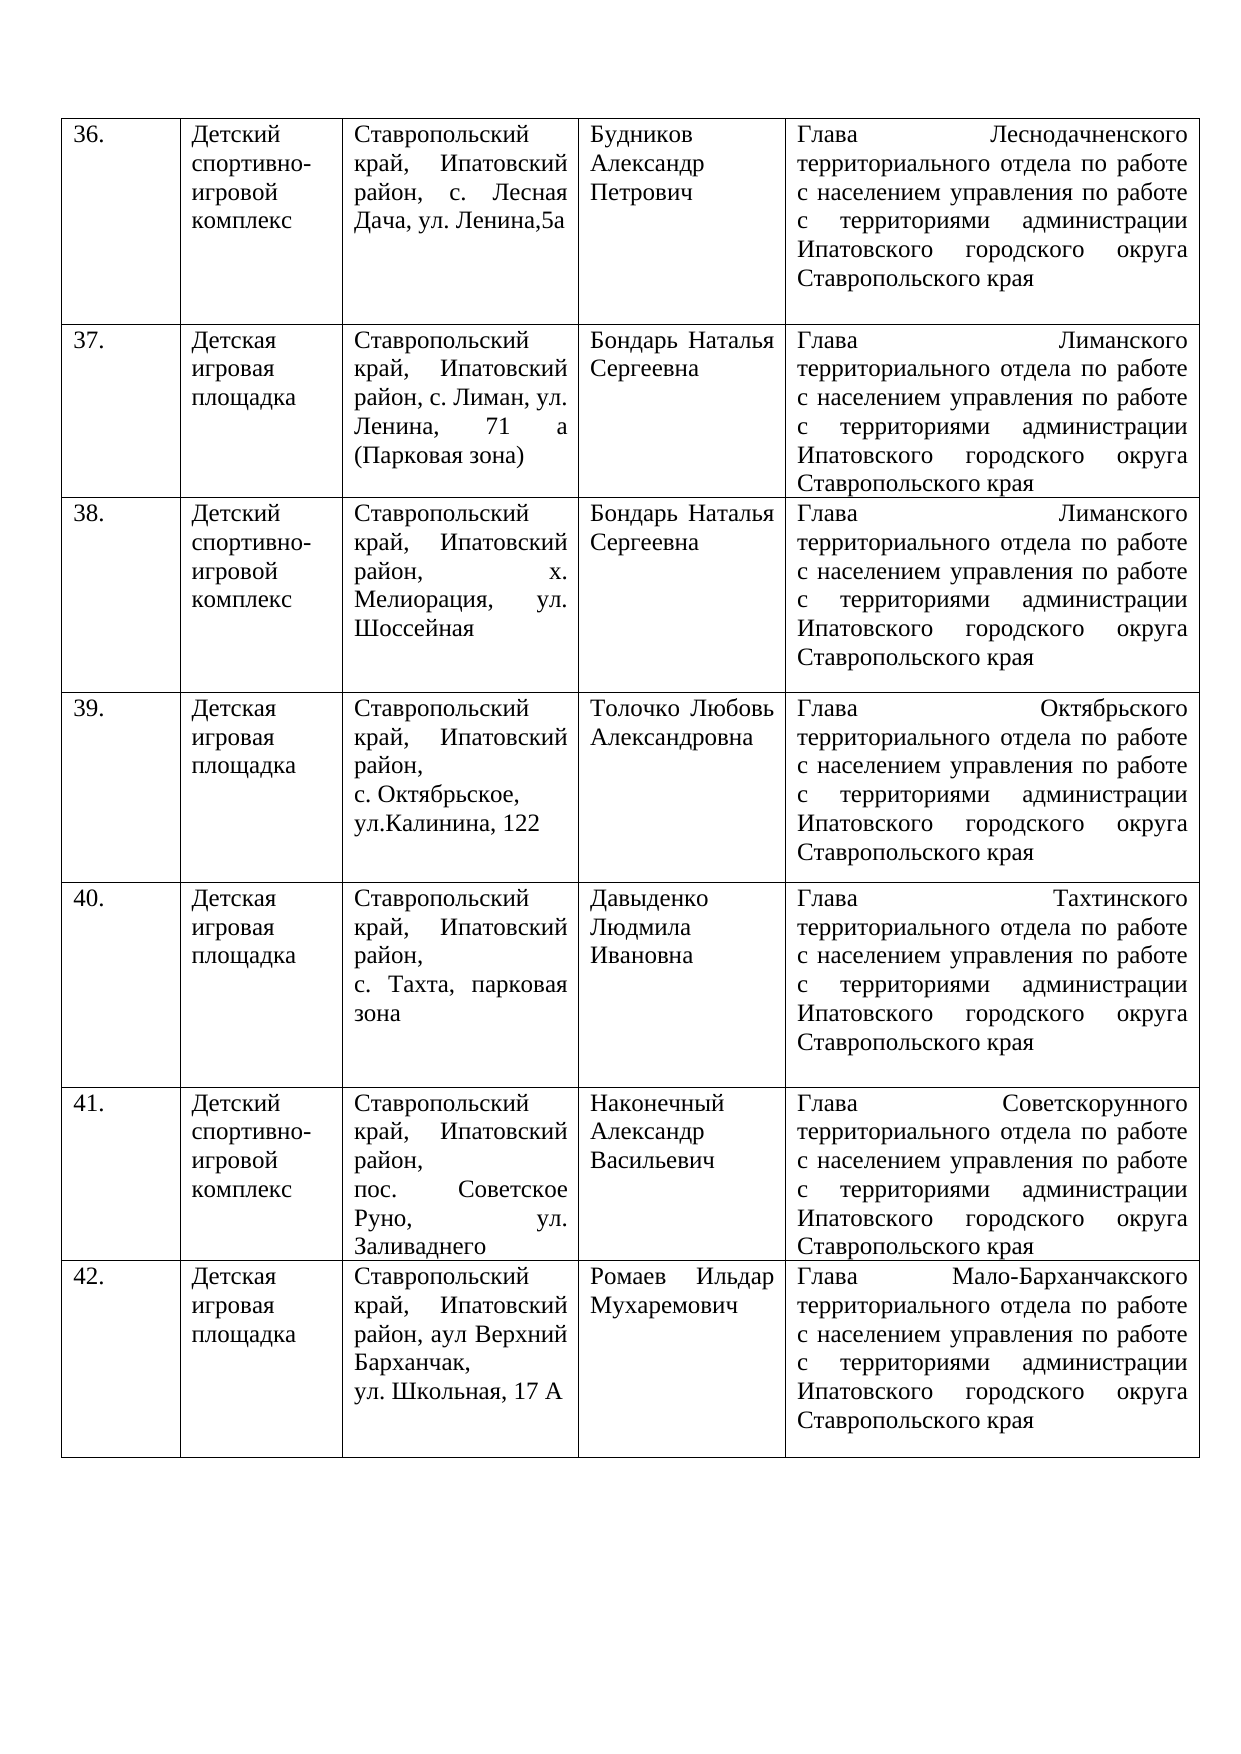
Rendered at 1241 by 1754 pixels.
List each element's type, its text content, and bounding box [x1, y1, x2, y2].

table_cell Глава Тахтинского территориального отдела по работе с населением управления по работе с территориями администрации Ипатовского городского округа Ставропольского края [786, 883, 1199, 1087]
table_cell Ставропольский край, Ипатовский район, пос. Советское Руно, ул. Заливаднего [343, 1088, 578, 1260]
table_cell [786, 1261, 1199, 1457]
table_cell [62, 119, 180, 324]
table_cell Толочко Любовь Александровна [579, 693, 785, 882]
table_cell Детский спортивно-игровой комплекс [181, 1088, 342, 1260]
table_cell Глава Октябрьского территориального отдела по работе с населением управления по работе с территориями администрации Ипатовского городского округа Ставропольского края [786, 693, 1199, 882]
table_cell [62, 1261, 180, 1457]
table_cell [579, 1261, 785, 1457]
table_cell Детская игровая площадка [181, 325, 342, 497]
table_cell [786, 119, 1199, 324]
table_cell Ставропольский край, Ипатовский район, с. Лесная Дача, ул. Ленина,5а [343, 119, 578, 324]
table_cell [62, 325, 180, 497]
table_cell Бондарь Наталья Сергеевна [579, 325, 785, 497]
table_cell Детский спортивно-игровой комплекс [181, 498, 342, 692]
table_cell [579, 119, 785, 324]
table_cell Глава Лиманского территориального отдела по работе с населением управления по работе с территориями администрации Ипатовского городского округа Ставропольского края [786, 325, 1199, 497]
table_cell Ставропольский край, Ипатовский район, аул Верхний Барханчак, ул. Школьная, 17 А [343, 1261, 578, 1457]
table_cell Ставропольский край, Ипатовский район, с. Тахта, парковая зона [343, 883, 578, 1087]
table_cell [62, 498, 180, 692]
table_cell Давыденко Людмила Ивановна [579, 883, 785, 1087]
table_cell Наконечный Александр Васильевич [579, 1088, 785, 1260]
table_cell Детский спортивно-игровой комплекс [181, 119, 342, 324]
table_cell Глава Советскорунного территориального отдела по работе с населением управления по работе с территориями администрации Ипатовского городского округа Ставропольского края [786, 1088, 1199, 1260]
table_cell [181, 1261, 342, 1457]
table_cell Глава Лиманского территориального отдела по работе с населением управления по работе с территориями администрации Ипатовского городского округа Ставропольского края [786, 498, 1199, 692]
table_cell Бондарь Наталья Сергеевна [579, 498, 785, 692]
table_cell Ставропольский край, Ипатовский район, с. Октябрьское, ул.Калинина, 122 [343, 693, 578, 882]
table_cell Ставропольский край, Ипатовский район, х. Мелиорация, ул. Шоссейная [343, 498, 578, 692]
table_cell Детская игровая площадка [181, 693, 342, 882]
table_cell [62, 1088, 180, 1260]
table_cell Детская игровая площадка [181, 883, 342, 1087]
table_cell [62, 693, 180, 882]
table_cell [62, 883, 180, 1087]
table_cell Ставропольский край, Ипатовский район, с. Лиман, ул. Ленина, 71 а (Парковая зона) [343, 325, 578, 497]
